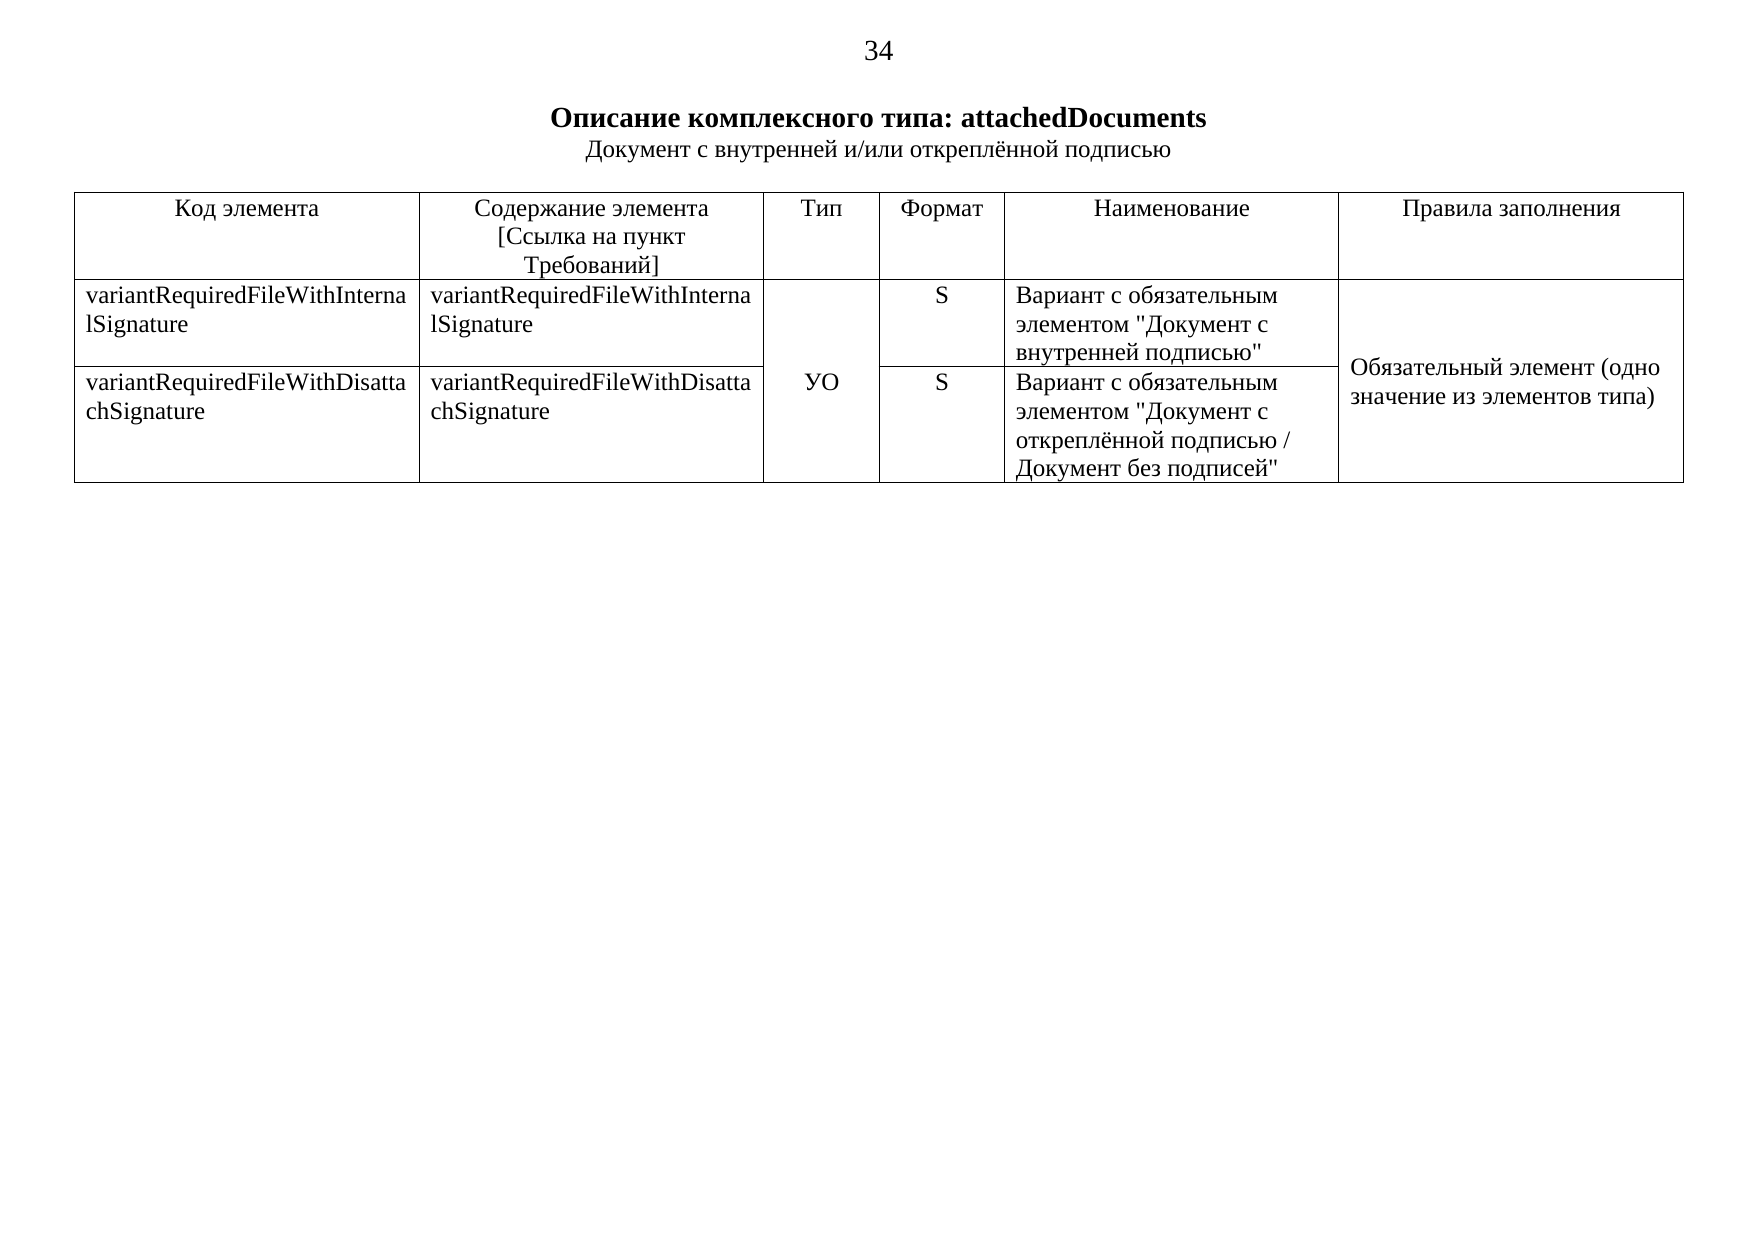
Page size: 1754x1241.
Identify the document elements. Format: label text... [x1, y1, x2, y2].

table_cell Вариант с обязательным элементом "Документ с откреплённой подписью / Документ без подписей" [1005, 367, 1338, 482]
text Документ с внутренней и/или откреплённой подписью [74, 134, 1683, 163]
table_cell variantRequiredFileWithDisattachSignature [420, 367, 763, 482]
table_header Содержание элемента [Ссылка на пункт Требований] [420, 193, 763, 279]
table_cell Вариант с обязательным элементом "Документ с внутренней подписью" [1005, 280, 1338, 366]
table_cell variantRequiredFileWithInternalSignature [420, 280, 763, 366]
table_header Наименование [1005, 193, 1338, 279]
table_cell variantRequiredFileWithInternalSignature [75, 280, 419, 366]
table_cell Обязательный элемент (одно значение из элементов типа) [1339, 280, 1683, 482]
table_header Код элемента [75, 193, 419, 279]
table_cell УО [764, 280, 879, 482]
table_header Формат [880, 193, 1004, 279]
table_cell variantRequiredFileWithDisattachSignature [75, 367, 419, 482]
table_header Правила заполнения [1339, 193, 1683, 279]
table_cell S [880, 367, 1004, 482]
subtitle Описание комплексного типа: attachedDocuments [74, 101, 1683, 134]
table_cell S [880, 280, 1004, 366]
table_header Тип [764, 193, 879, 279]
